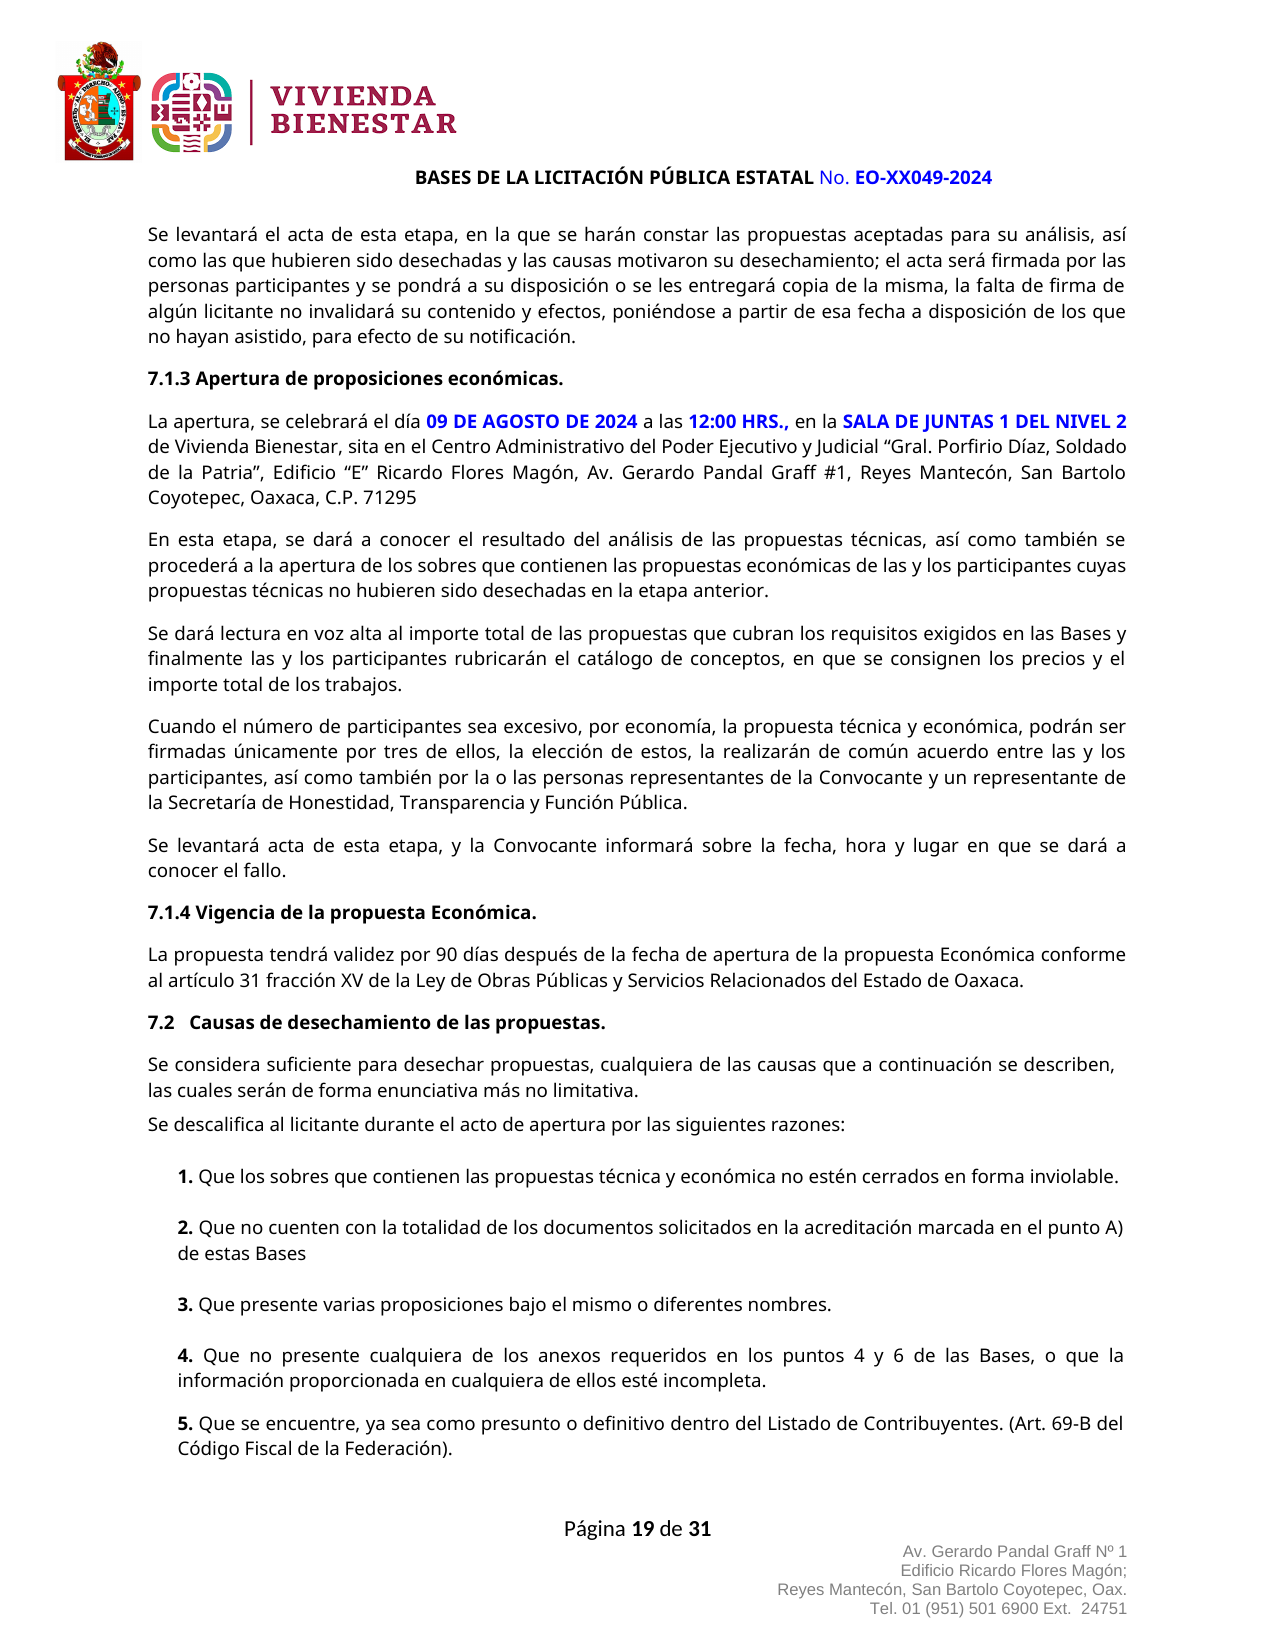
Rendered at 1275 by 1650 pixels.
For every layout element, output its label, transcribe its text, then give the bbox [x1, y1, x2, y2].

text 7.1.4 Vigencia de la propuesta Económica. [148, 899, 1127, 925]
text 5. Que se encuentre, ya sea como presunto o definitivo dentro del Listado de Contribuyentes. (Art. 69-B del Código Fiscal de la Federación). [177, 1410, 1125, 1461]
text 2. Que no cuenten con la totalidad de los documentos solicitados en la acreditación marcada en el punto A) de estas Bases [177, 1215, 1125, 1266]
text 1. Que los sobres que contienen las propuestas técnica y económica no estén cerrados en forma inviolable. [177, 1164, 1125, 1189]
text 7.2 Causas de desechamiento de las propuestas. [148, 1009, 1127, 1035]
text Cuando el número de participantes sea excesivo, por economía, la propuesta técnica y económica, podrán ser firmadas únicamente por tres de ellos, la elección de estos, la realizarán de común acuerdo entre las y los participantes, así como también por la o las personas representantes de la Convocante y un representante de la Secretaría de Honestidad, Transparencia y Función Pública. [148, 713, 1127, 815]
text 7.1.3 Apertura de proposiciones económicas. [148, 366, 1127, 391]
text Se descalifica al licitante durante el acto de apertura por las siguientes razones: [148, 1111, 1125, 1137]
picture [147, 64, 473, 161]
text Se levantará acta de esta etapa, y la Convocante informará sobre la fecha, hora y lugar en que se dará a conocer el fallo. [148, 832, 1127, 883]
text En esta etapa, se dará a conocer el resultado del análisis de las propuestas técnicas, así como también se procederá a la apertura de los sobres que contienen las propuestas económicas de las y los participantes cuyas propuestas técnicas no hubieren sido desechadas en la etapa anterior. [148, 527, 1127, 603]
text Se dará lectura en voz alta al importe total de las propuestas que cubran los requisitos exigidos en las Bases y finalmente las y los participantes rubricarán el catálogo de conceptos, en que se consignen los precios y el importe total de los trabajos. [148, 620, 1127, 696]
text 3. Que presente varias proposiciones bajo el mismo o diferentes nombres. [177, 1291, 1125, 1317]
text Se levantará el acta de esta etapa, en la que se harán constar las propuestas aceptadas para su análisis, así como las que hubieren sido desechadas y las causas motivaron su desechamiento; el acta será firmada por las personas participantes y se pondrá a su disposición o se les entregará copia de la misma, la falta de firma de algún licitante no invalidará su contenido y efectos, poniéndose a partir de esa fecha a disposición de los que no hayan asistido, para efecto de su notificación. [148, 221, 1127, 349]
text La apertura, se celebrará el día 09 DE AGOSTO DE 2024 a las 12:00 HRS., en la SALA DE JUNTAS 1 DEL NIVEL 2 de Vivienda Bienestar, sita en el Centro Administrativo del Poder Ejecutivo y Judicial “Gral. Porfirio Díaz, Soldado de la Patria”, Edificio “E” Ricardo Flores Magón, Av. Gerardo Pandal Graff #1, Reyes Mantecón, San Bartolo Coyotepec, Oaxaca, C.P. 71295 [148, 408, 1127, 510]
text 4. Que no presente cualquiera de los anexos requeridos en los puntos 4 y 6 de las Bases, o que la información proporcionada en cualquiera de ellos esté incompleta. [177, 1342, 1125, 1393]
picture [55, 41, 143, 163]
text La propuesta tendrá validez por 90 días después de la fecha de apertura de la propuesta Económica conforme al artículo 31 fracción XV de la Ley de Obras Públicas y Servicios Relacionados del Estado de Oaxaca. [148, 942, 1127, 993]
text Se considera suficiente para desechar propuestas, cualquiera de las causas que a continuación se describen, las cuales serán de forma enunciativa más no limitativa. [148, 1052, 1117, 1103]
